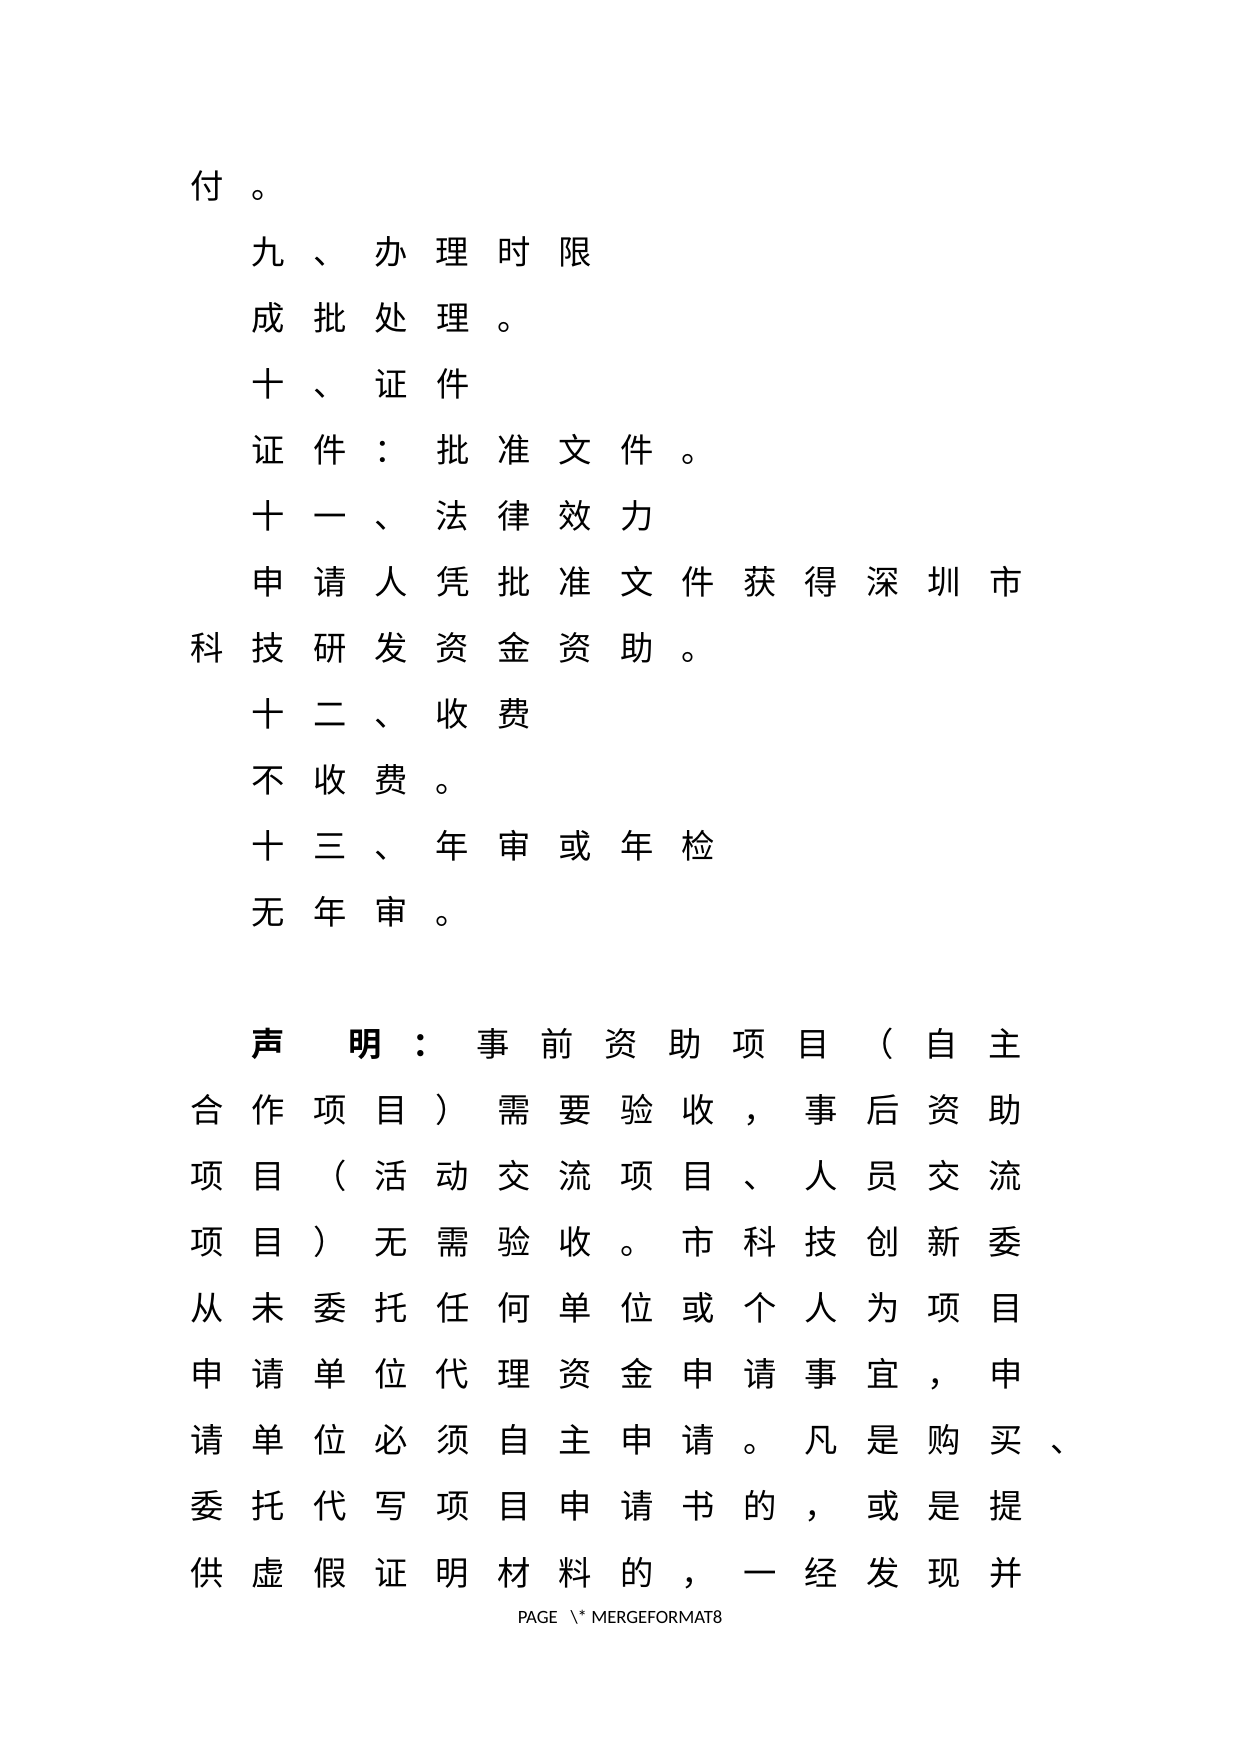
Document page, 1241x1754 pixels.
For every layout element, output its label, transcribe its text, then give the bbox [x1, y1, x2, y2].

text 九、办理时限 [190, 217, 1050, 283]
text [190, 151, 1050, 217]
text 十二、收费 [190, 679, 1050, 745]
text 不收费。 [190, 745, 1050, 811]
text 无年审。 [190, 877, 1050, 943]
text 申请人凭批准文件获得深圳市科技研发资金资助。 [190, 547, 1050, 679]
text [190, 1009, 1050, 1603]
text 十、证件 [190, 349, 1050, 415]
text 十三、年审或年检 [190, 811, 1050, 877]
text 证件：批准文件。 [190, 415, 1050, 481]
text 十一、法律效力 [190, 481, 1050, 547]
text 成批处理。 [190, 283, 1050, 349]
